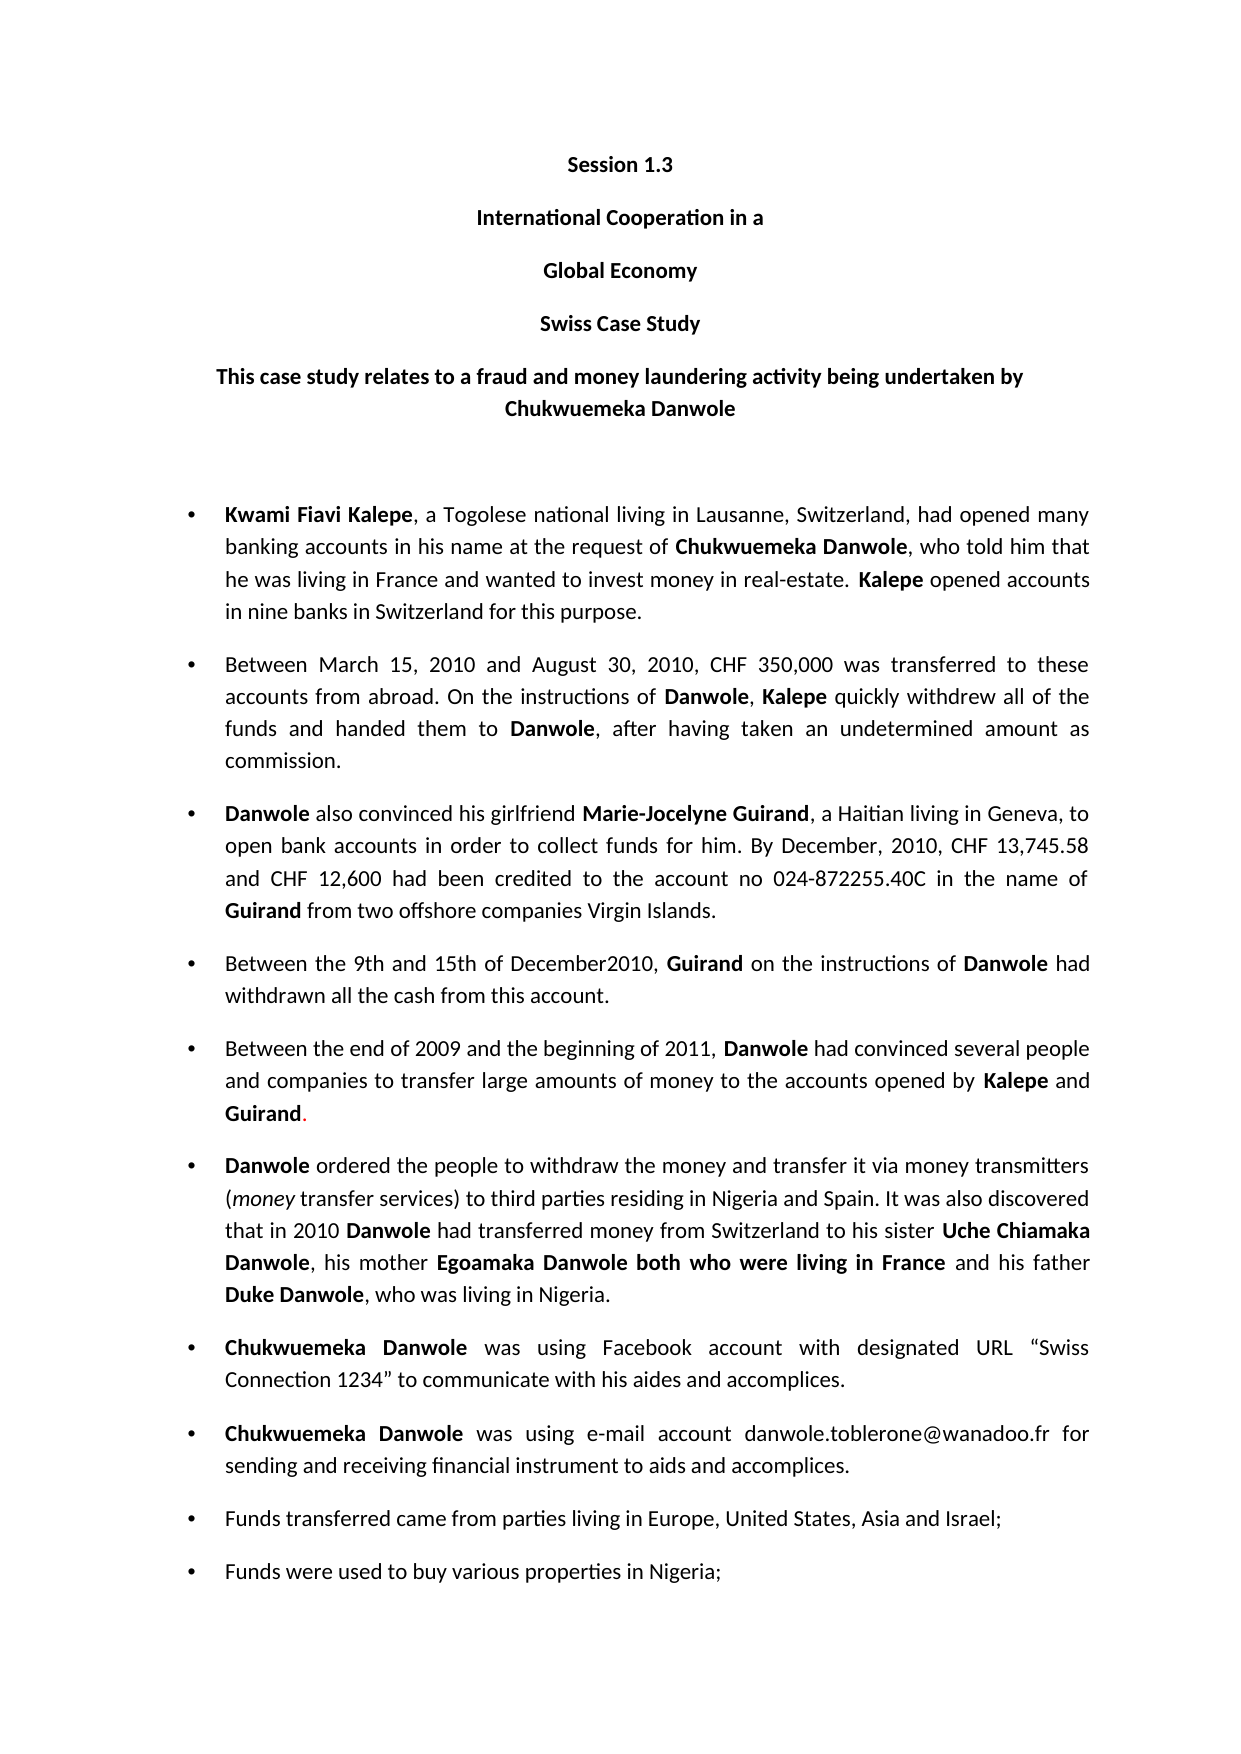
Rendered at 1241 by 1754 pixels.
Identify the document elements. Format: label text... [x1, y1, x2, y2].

list Danwole also convinced his girlfriend Marie-Jocelyne Guirand, a Haitian living in Geneva, to open bank accounts in order to collect funds for him. By December, 2010, CHF 13,745.58 and CHF 12,600 had been credited to the account no 024-872255.40C in the name of Guirand from two offshore companies Virgin Islands. [187, 799, 1090, 924]
list Funds were used to buy various properties in Nigeria; [187, 1557, 1090, 1585]
text Global Economy [150, 256, 1090, 284]
list Chukwuemeka Danwole was using e-mail account danwole.toblerone@wanadoo.fr for sending and receiving financial instrument to aids and accomplices. [187, 1419, 1090, 1479]
text Swiss Case Study [150, 309, 1090, 337]
text Session 1.3 [150, 150, 1090, 178]
list Chukwuemeka Danwole was using Facebook account with designated URL “Swiss Connection 1234” to communicate with his aides and accomplices. [187, 1333, 1090, 1394]
text This case study relates to a fraud and money laundering activity being undertaken by Chukwuemeka Danwole [150, 362, 1090, 422]
list Between the end of 2009 and the beginning of 2011, Danwole had convinced several people and companies to transfer large amounts of money to the accounts opened by Kalepe and Guirand. [187, 1034, 1090, 1127]
list Danwole ordered the people to withdraw the money and transfer it via money transmitters (money transfer services) to third parties residing in Nigeria and Spain. It was also discovered that in 2010 Danwole had transferred money from Switzerland to his sister Uche Chiamaka Danwole, his mother Egoamaka Danwole both who were living in France and his father Duke Danwole, who was living in Nigeria. [187, 1152, 1090, 1308]
list Funds transferred came from parties living in Europe, United States, Asia and Israel; [187, 1504, 1090, 1532]
list Kwami Fiavi Kalepe, a Togolese national living in Lausanne, Switzerland, had opened many banking accounts in his name at the request of Chukwuemeka Danwole, who told him that he was living in France and wanted to invest money in real-estate. Kalepe opened accounts in nine banks in Switzerland for this purpose. [187, 500, 1090, 625]
text International Cooperation in a [150, 203, 1090, 231]
list Between the 9th and 15th of December2010, Guirand on the instructions of Danwole had withdrawn all the cash from this account. [187, 949, 1090, 1009]
list Between March 15, 2010 and August 30, 2010, CHF 350,000 was transferred to these accounts from abroad. On the instructions of Danwole, Kalepe quickly withdrew all of the funds and handed them to Danwole, after having taken an undetermined amount as commission. [187, 650, 1090, 774]
